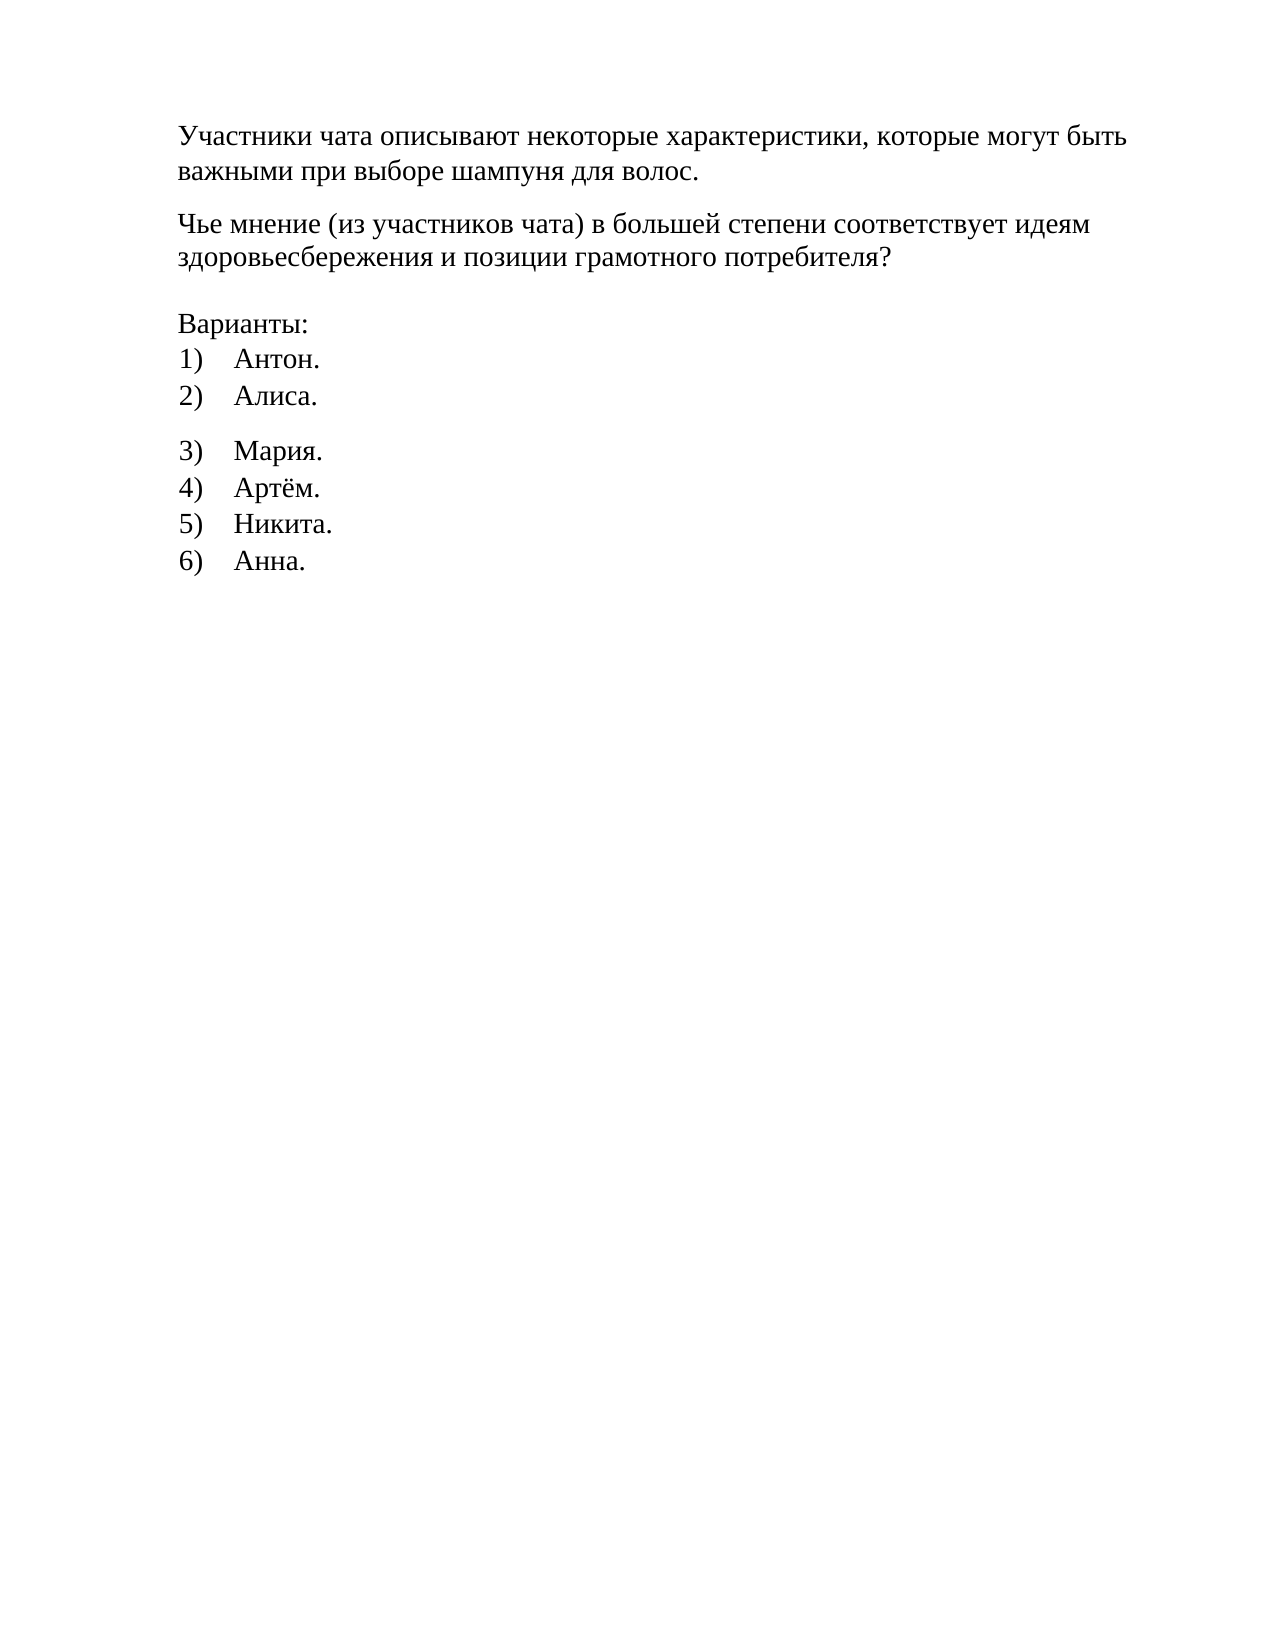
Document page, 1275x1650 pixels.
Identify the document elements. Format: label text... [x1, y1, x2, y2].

text Участники чата описывают некоторые характеристики, которые могут быть важными при выборе шампуня для волос. [177, 118, 1186, 187]
table_cell 3) [177, 432, 232, 468]
table_cell Алиса. [232, 377, 1186, 432]
table_cell 4) [177, 468, 232, 505]
table_cell Артём. [232, 468, 1186, 505]
table_cell 6) [177, 542, 232, 578]
table_cell Анна. [232, 542, 1186, 578]
text Варианты: [177, 306, 1186, 340]
text Чье мнение (из участников чата) в большей степени соответствует идеям здоровьесбережения и позиции грамотного потребителя? [177, 206, 1186, 273]
table_header 1) [177, 340, 232, 377]
table_cell Никита. [232, 505, 1186, 542]
table_cell 5) [177, 505, 232, 542]
table_cell Мария. [232, 432, 1186, 468]
table_cell 2) [177, 377, 232, 432]
table_header Антон. [232, 340, 1186, 377]
